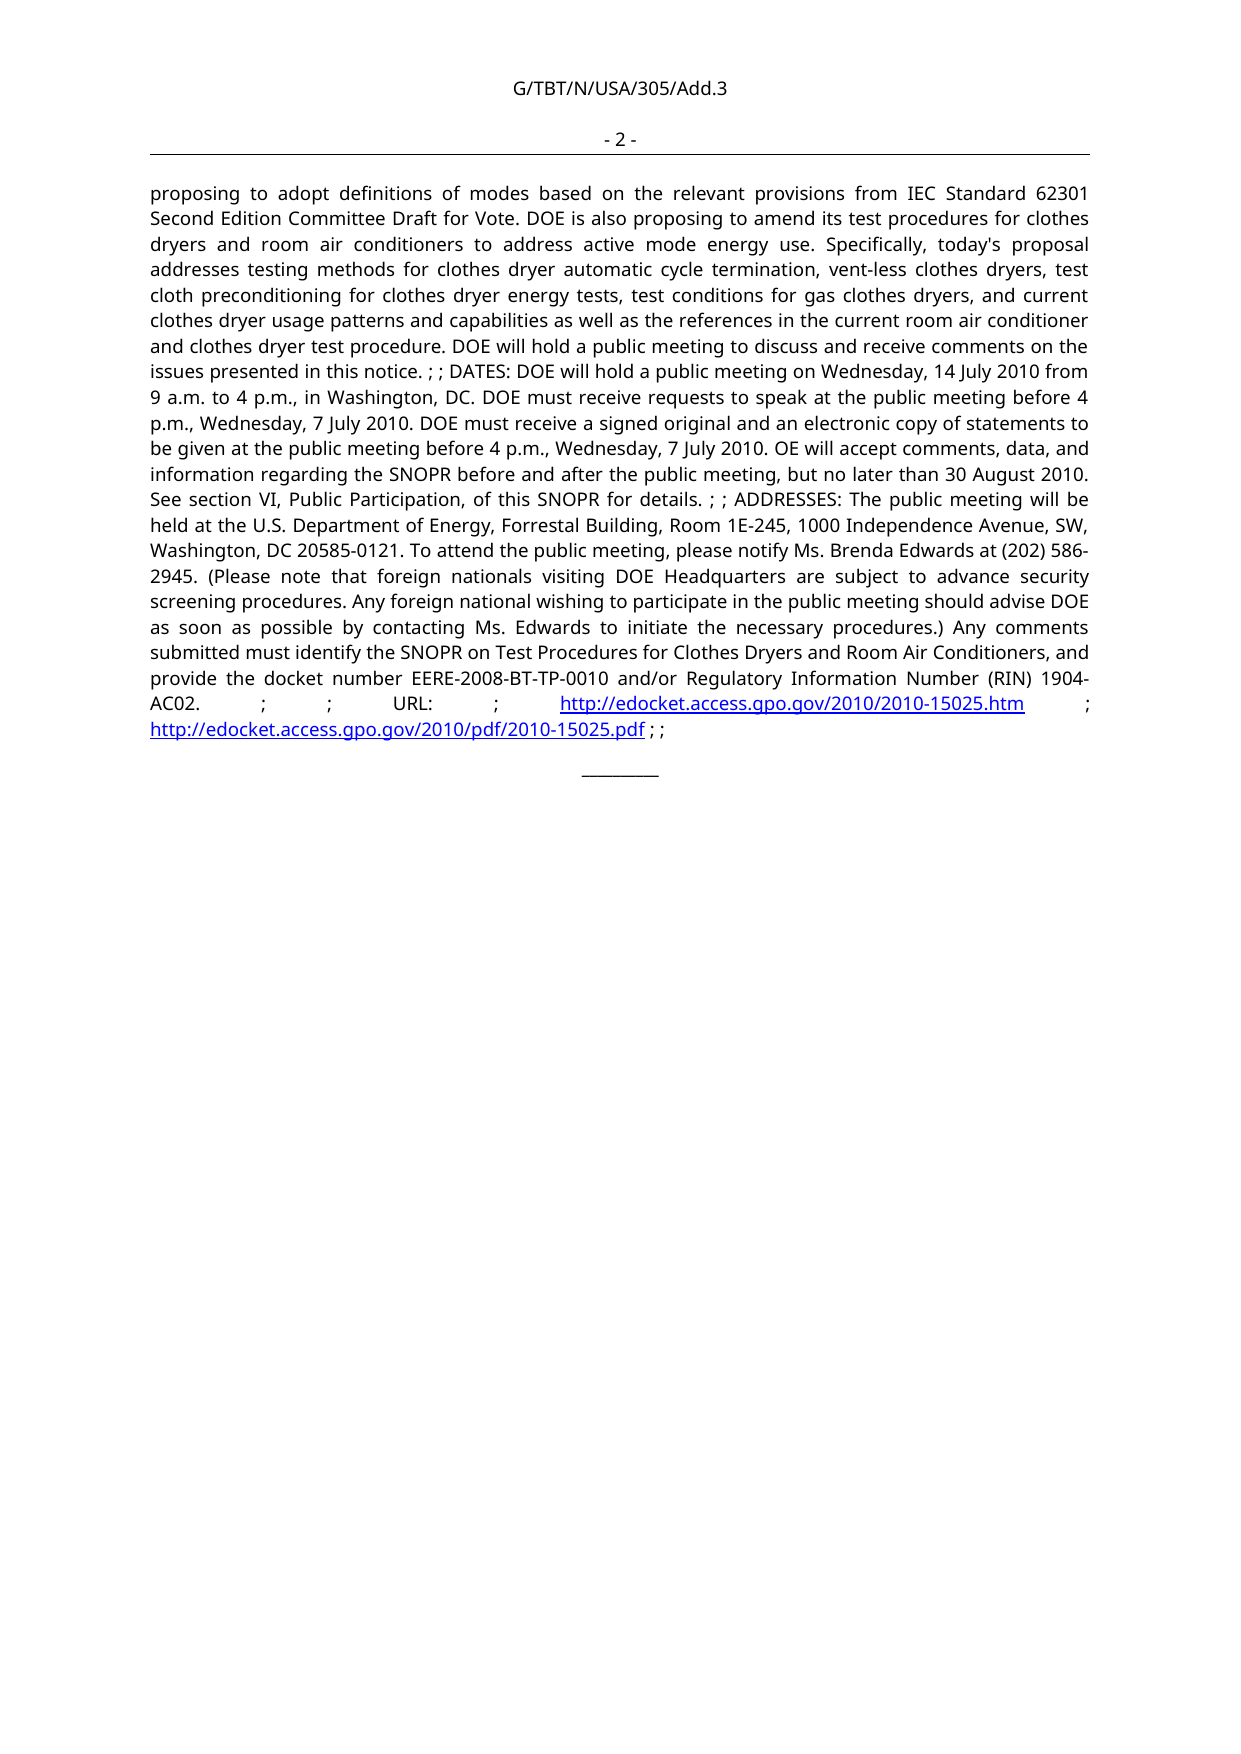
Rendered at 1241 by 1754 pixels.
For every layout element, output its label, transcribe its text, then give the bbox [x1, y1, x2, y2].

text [150, 180, 1090, 742]
text __________ [150, 754, 1090, 780]
